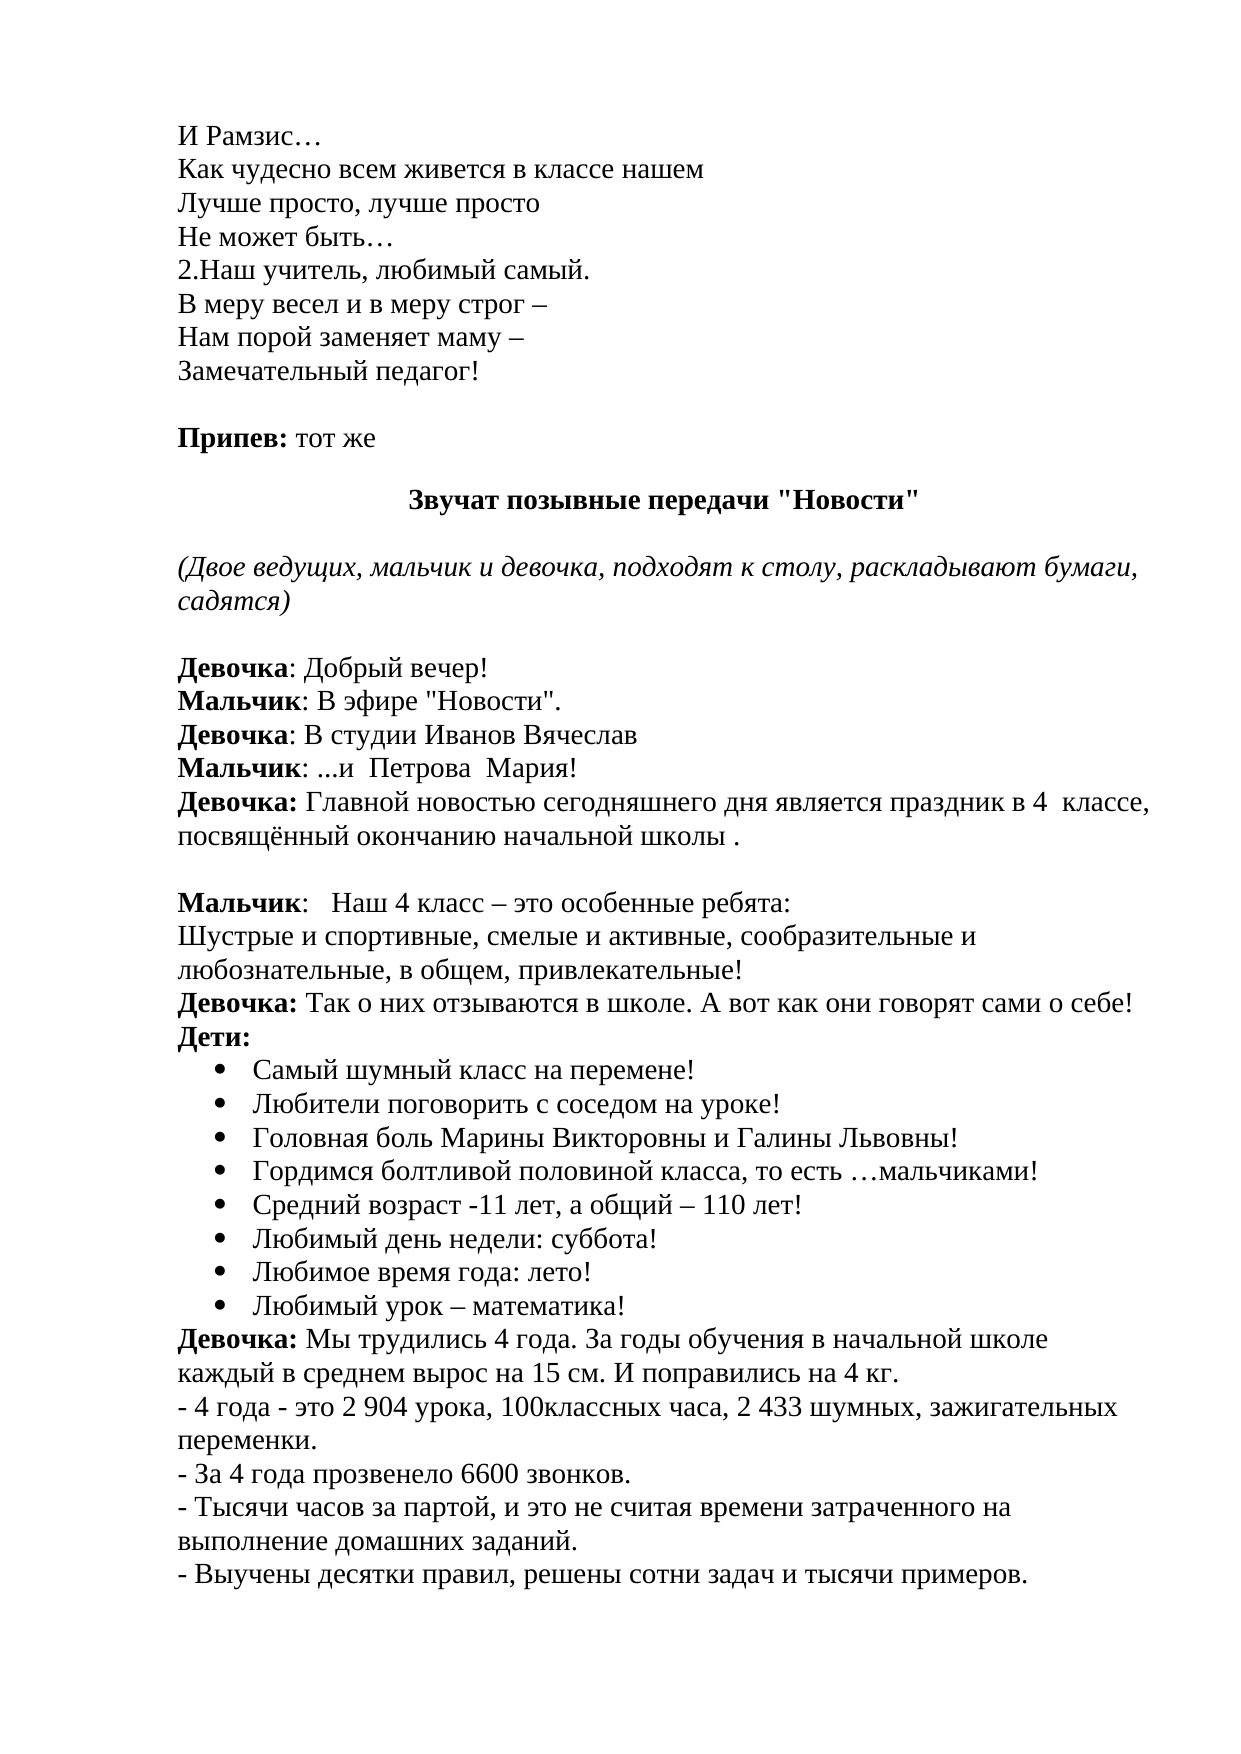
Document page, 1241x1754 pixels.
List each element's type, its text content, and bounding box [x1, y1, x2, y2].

text - За 4 года прозвенело 6600 звонков. [177, 1456, 1152, 1489]
text Девочка: Добрый вечер! [177, 650, 1152, 683]
text 2.Наш учитель, любимый самый. [177, 252, 1152, 286]
text Девочка: Главной новостью сегодняшнего дня является праздник в 4 классе, посвящённый окончанию начальной школы . [177, 784, 1152, 851]
text - Выучены десятки правил, решены сотни задач и тысячи примеров. [177, 1556, 1152, 1590]
list Любимый урок – математика! [215, 1288, 1152, 1322]
text И Рамзис… [177, 118, 1152, 152]
text Мальчик: Наш 4 класс – это особенные ребята: [177, 885, 1152, 918]
text Мальчик: ...и Петрова Мария! [177, 751, 1152, 784]
text Шустрые и спортивные, смелые и активные, сообразительные и любознательные, в общем, привлекательные! [177, 918, 1152, 985]
list Гордимся болтливой половиной класса, то есть …мальчиками! [215, 1153, 1152, 1187]
text Замечательный педагог! [177, 353, 1152, 386]
list Любители поговорить с соседом на уроке! [215, 1086, 1152, 1120]
text Звучат позывные передачи "Новости" [177, 482, 1152, 516]
text Нам порой заменяет маму – [177, 319, 1152, 353]
list Средний возраст -11 лет, а общий – 110 лет! [215, 1187, 1152, 1221]
text - 4 года - это 2 904 урока, 100классных часа, 2 433 шумных, зажигательных переменки. [177, 1389, 1152, 1456]
text Припев: тот же [177, 420, 1152, 453]
text Девочка: В студии Иванов Вячеслав [177, 717, 1152, 751]
text В меру весел и в меру строг – [177, 286, 1152, 319]
text Как чудесно всем живется в классе нашем [177, 152, 1152, 185]
list Любимый день недели: суббота! [215, 1221, 1152, 1254]
text - Тысячи часов за партой, и это не считая времени затраченного на выполнение домашних заданий. [177, 1489, 1152, 1556]
list Самый шумный класс на перемене! [215, 1052, 1152, 1086]
text Дети: [177, 1019, 1152, 1052]
text Девочка: Мы трудились 4 года. За годы обучения в начальной школе каждый в среднем вырос на 15 см. И поправились на 4 кг. [177, 1322, 1152, 1389]
text Не может быть… [177, 219, 1152, 252]
text (Двое ведущих, мальчик и девочка, подходят к столу, раскладывают бумаги, садятся) [177, 549, 1152, 616]
text Мальчик: В эфире "Новости". [177, 683, 1152, 717]
list Головная боль Марины Викторовны и Галины Львовны! [215, 1120, 1152, 1153]
text Девочка: Так о них отзываются в школе. А вот как они говорят сами о себе! [177, 985, 1152, 1019]
list Любимое время года: лето! [215, 1254, 1152, 1288]
text Лучше просто, лучше просто [177, 185, 1152, 219]
